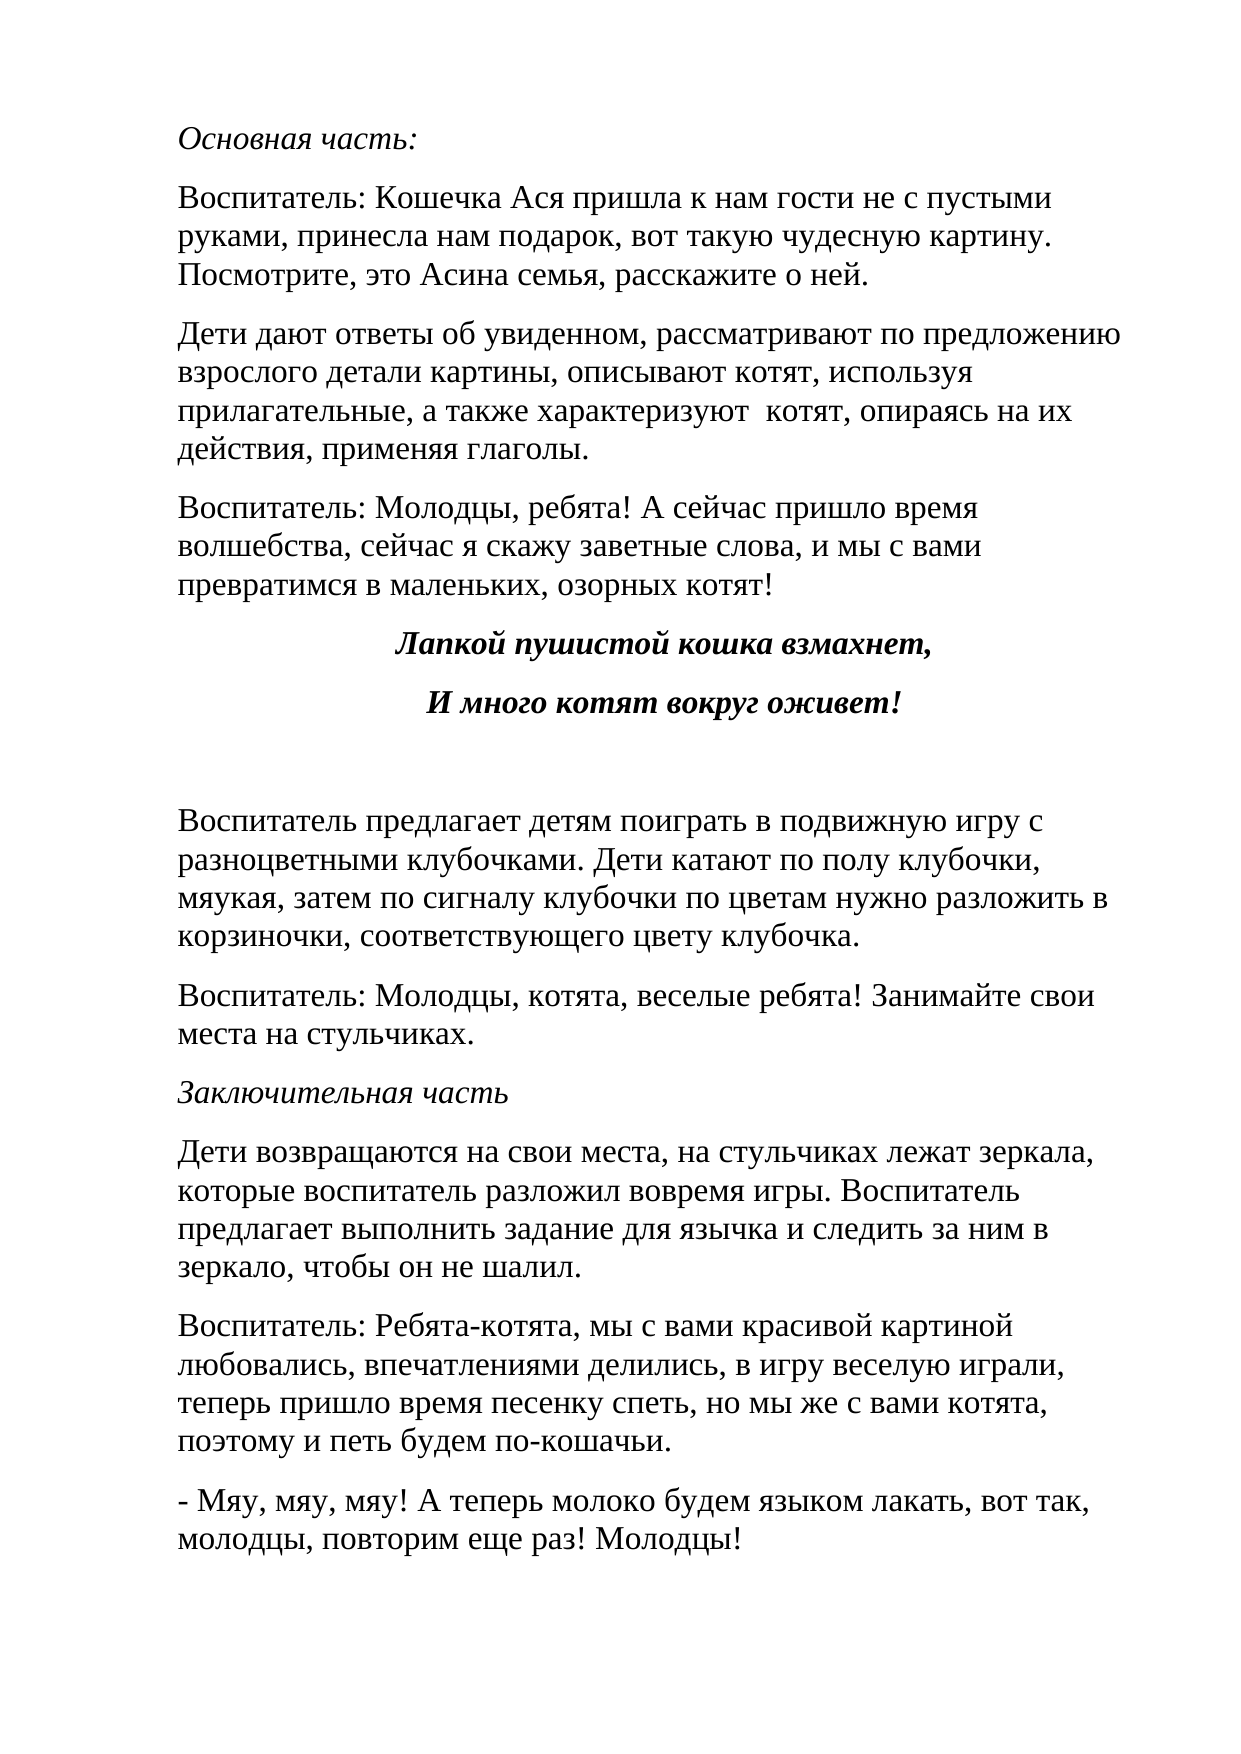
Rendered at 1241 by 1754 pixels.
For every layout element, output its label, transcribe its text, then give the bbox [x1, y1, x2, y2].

text - Мяу, мяу, мяу! А теперь молоко будем языком лакать, вот так, молодцы, повторим еще раз! Молодцы! [177, 1480, 1152, 1556]
text Воспитатель предлагает детям поиграть в подвижную игру с разноцветными клубочками. Дети катают по полу клубочки, мяукая, затем по сигналу клубочки по цветам нужно разложить в корзиночки, соответствующего цвету клубочка. [177, 801, 1152, 954]
text Воспитатель: Молодцы, котята, веселые ребята! Занимайте свои места на стульчиках. [177, 975, 1152, 1051]
text Дети дают ответы об увиденном, рассматривают по предложению взрослого детали картины, описывают котят, используя прилагательные, а также характеризуют котят, опираясь на их действия, применяя глаголы. [177, 313, 1152, 466]
text Воспитатель: Кошечка Ася пришла к нам гости не с пустыми руками, принесла нам подарок, вот такую чудесную картину. Посмотрите, это Асина семья, расскажите о ней. [177, 177, 1152, 292]
text Основная часть: [177, 118, 1152, 156]
text Заключительная часть [177, 1072, 1152, 1111]
text Воспитатель: Ребята-котята, мы с вами красивой картиной любовались, впечатлениями делились, в игру веселую играли, теперь пришло время песенку спеть, но мы же с вами котята, поэтому и петь будем по-кошачьи. [177, 1306, 1152, 1459]
text И много котят вокруг оживет! [177, 682, 1152, 721]
text Дети возвращаются на свои места, на стульчиках лежат зеркала, которые воспитатель разложил вовремя игры. Воспитатель предлагает выполнить задание для язычка и следить за ним в зеркало, чтобы он не шалил. [177, 1131, 1152, 1285]
text Лапкой пушистой кошка взмахнет, [177, 623, 1152, 661]
text Воспитатель: Молодцы, ребята! А сейчас пришло время волшебства, сейчас я скажу заветные слова, и мы с вами превратимся в маленьких, озорных котят! [177, 487, 1152, 602]
